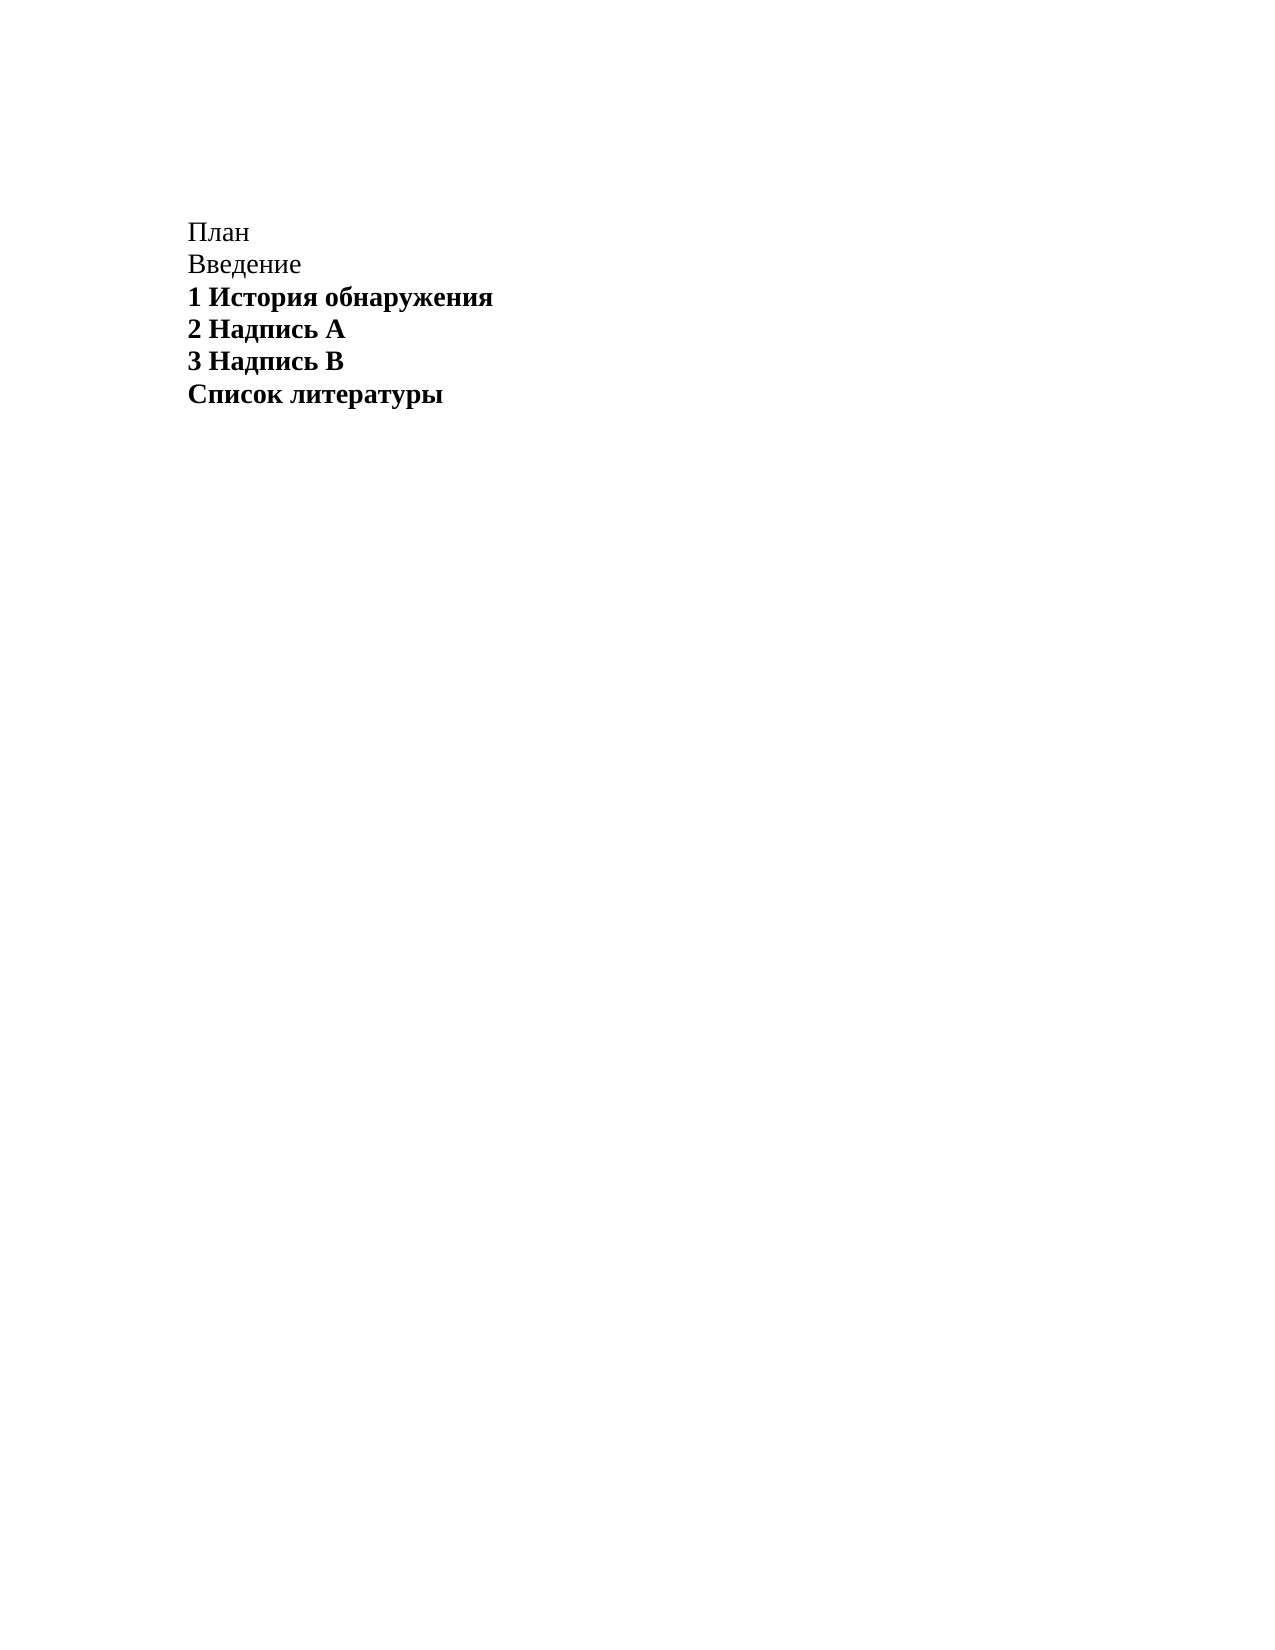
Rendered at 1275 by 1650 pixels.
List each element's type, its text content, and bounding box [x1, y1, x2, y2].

text План Введение 1 История обнаружения 2 Надпись А 3 Надпись B Список литературы [187, 150, 1087, 409]
